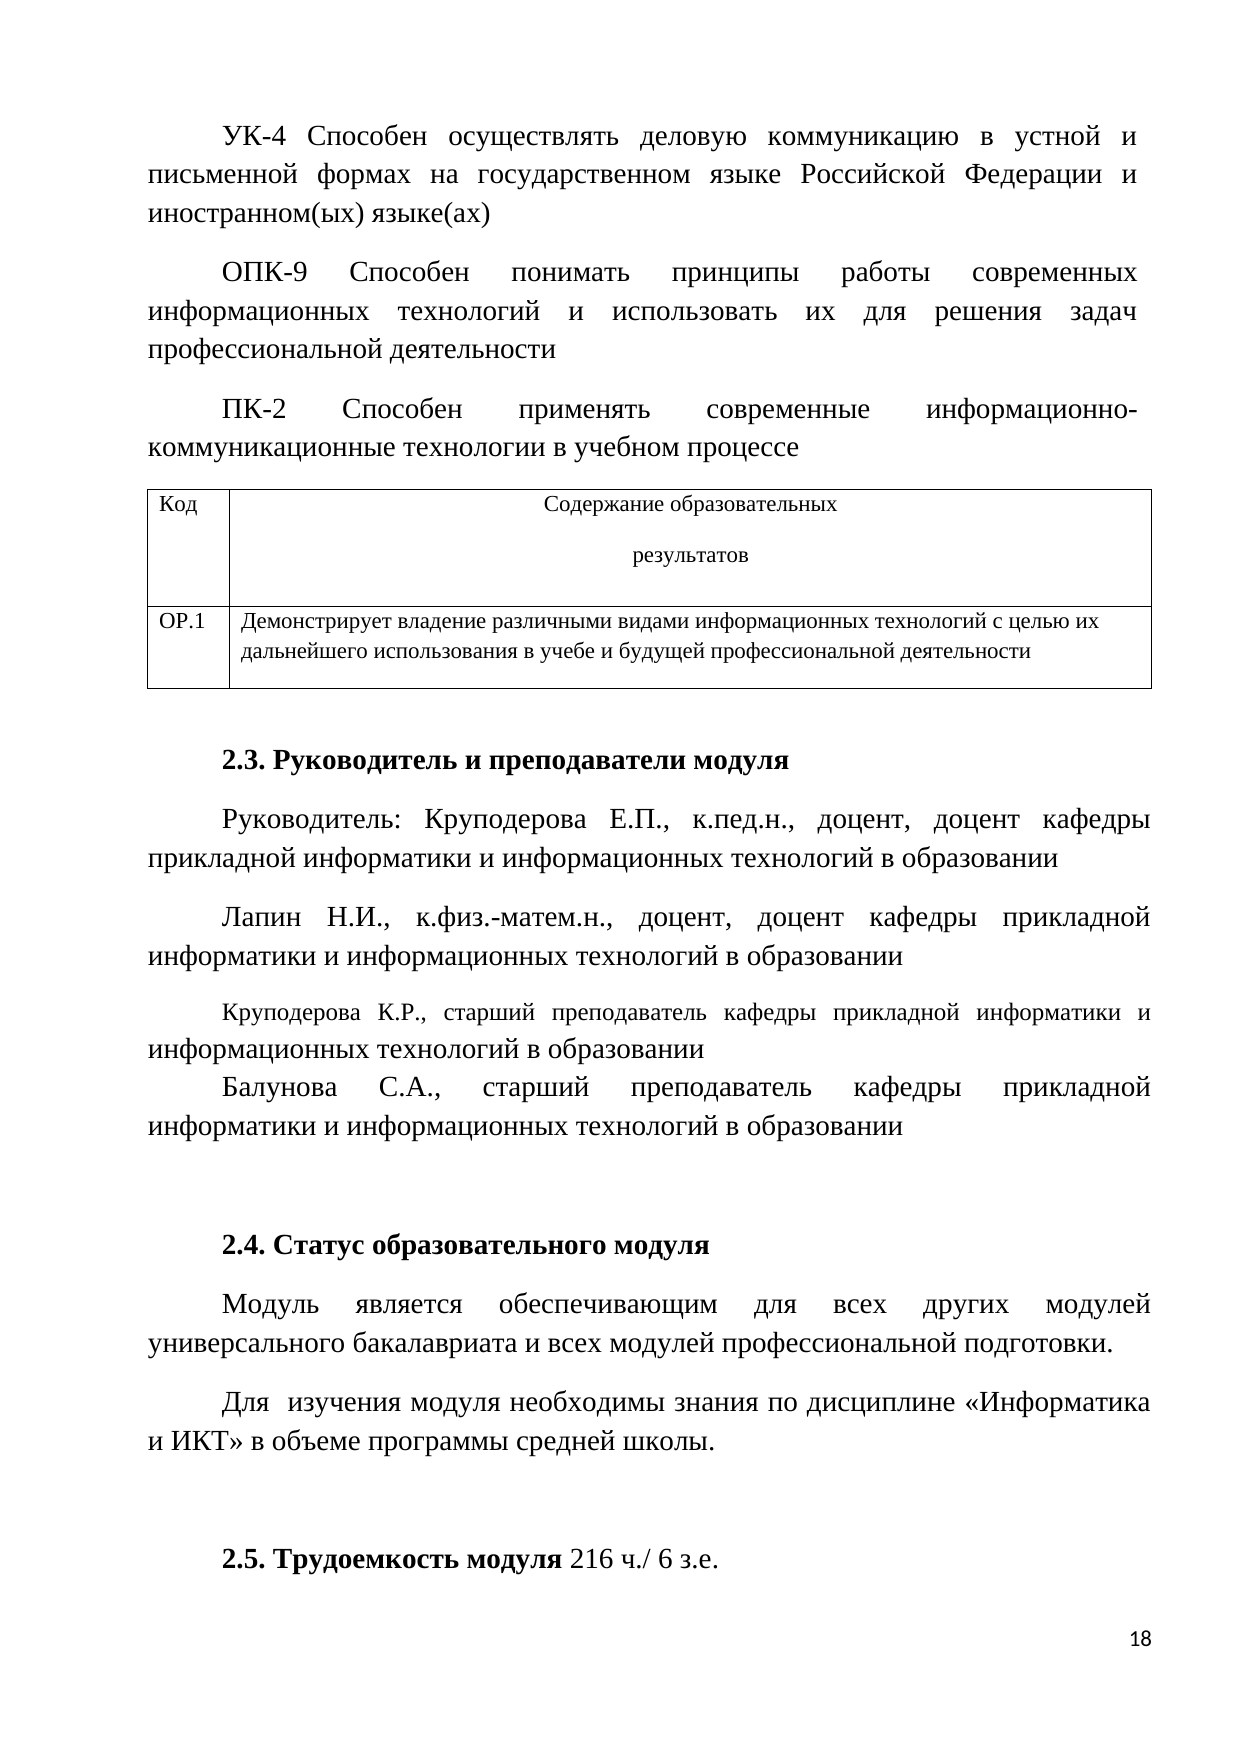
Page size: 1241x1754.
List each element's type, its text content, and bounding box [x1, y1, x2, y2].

table_header Код [148, 490, 229, 606]
text Для изучения модуля необходимы знания по дисциплине «Информатика и ИКТ» в объеме программы средней школы. [148, 1384, 1152, 1456]
table_cell ОР.1 [148, 607, 229, 688]
text Круподерова К.Р., старший преподаватель кафедры прикладной информатики и информационных технологий в образовании [148, 997, 1152, 1064]
text 2.4. Статус образовательного модуля [148, 1227, 1152, 1260]
text 2.3. Руководитель и преподаватели модуля [148, 742, 1152, 776]
text Модуль является обеспечивающим для всех других модулей универсального бакалавриата и всех модулей профессиональной подготовки. [148, 1286, 1152, 1358]
text 2.5. Трудоемкость модуля 216 ч./ 6 з.е. [148, 1541, 1138, 1575]
text УК-4 Способен осуществлять деловую коммуникацию в устной и письменной формах на государственном языке Российской Федерации и иностранном(ых) языке(ах) [148, 118, 1138, 229]
text Руководитель: Круподерова Е.П., к.пед.н., доцент, доцент кафедры прикладной информатики и информационных технологий в образовании [148, 801, 1152, 873]
text ПК-2 Способен применять современные информационно-коммуникационные технологии в учебном процессе [148, 391, 1138, 463]
table_header Содержание образовательных результатов [230, 490, 1151, 606]
text Балунова С.А., старший преподаватель кафедры прикладной информатики и информационных технологий в образовании [148, 1069, 1152, 1142]
text ОПК-9 Способен понимать принципы работы современных информационных технологий и использовать их для решения задач профессиональной деятельности [148, 254, 1138, 365]
table_cell Демонстрирует владение различными видами информационных технологий с целью их дальнейшего использования в учебе и будущей профессиональной деятельности [230, 607, 1151, 688]
text Лапин Н.И., к.физ.-матем.н., доцент, доцент кафедры прикладной информатики и информационных технологий в образовании [148, 899, 1152, 971]
